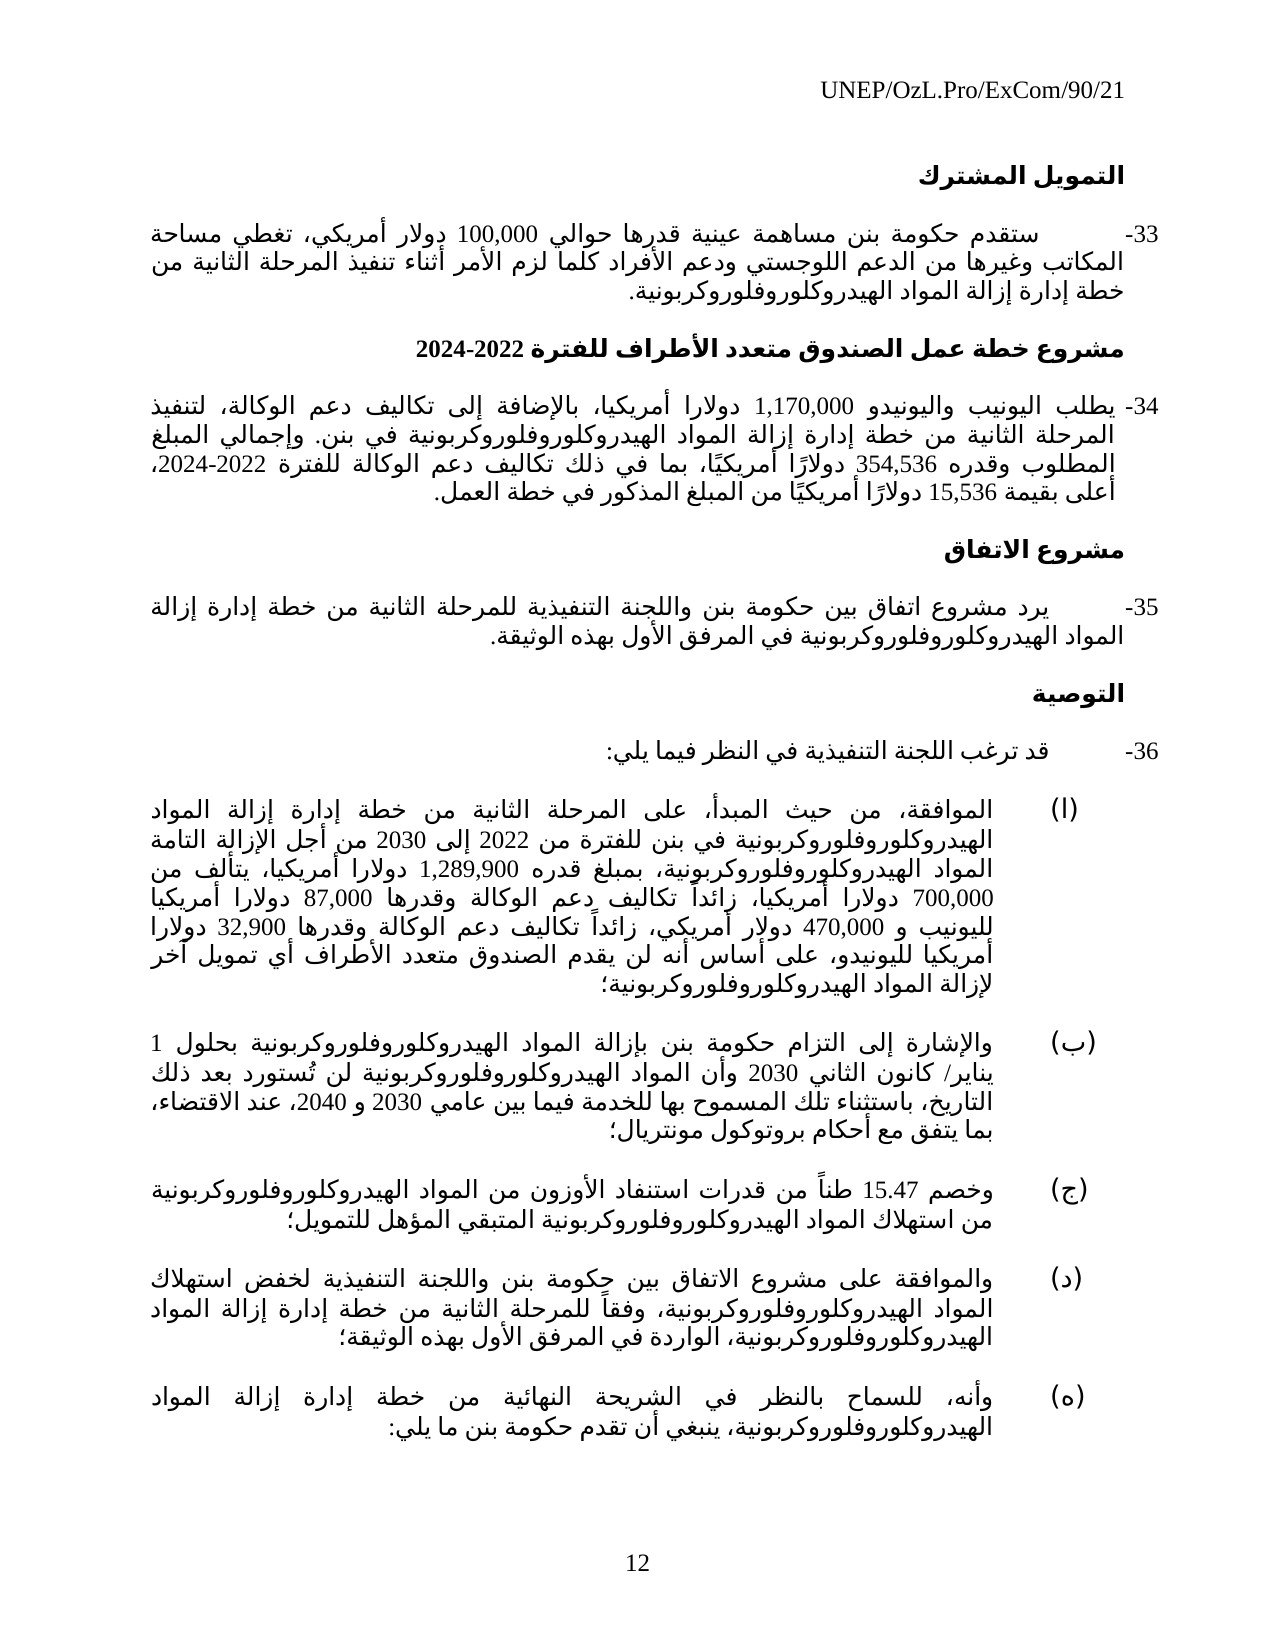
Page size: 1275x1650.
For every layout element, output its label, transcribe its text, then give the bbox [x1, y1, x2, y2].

list يرد مشروع اتفاق بين حكومة بنن واللجنة التنفيذية للمرحلة الثانية من خطة إدارة إزالة المواد الهيدروكلوروفلوروكربونية في المرفق الأول بهذه الوثيقة. [150, 592, 1125, 650]
text مشروع الاتفاق [150, 535, 1125, 564]
text التمويل المشترك [150, 161, 1125, 190]
list الموافقة، من حيث المبدأ، على المرحلة الثانية من خطة إدارة إزالة المواد الهيدروكلوروفلوروكربونية في بنن للفترة من 2022 إلى 2030 من أجل الإزالة التامة المواد الهيدروكلوروفلوروكربونية، بمبلغ قدره 1,289,900 دولارا أمريكيا، يتألف من 700,000 دولارا أمريكيا، زائداً تكاليف دعم الوكالة وقدرها 87,000 دولارا أمريكيا لليونيب و 470,000 دولار أمريكي، زائداً تكاليف دعم الوكالة وقدرها 32,900 دولارا أمريكيا لليونيدو، على أساس أنه لن يقدم الصندوق متعدد الأطراف أي تمويل آخر لإزالة المواد الهيدروكلوروفلوروكربونية؛ [150, 794, 1050, 998]
list والموافقة على مشروع الاتفاق بين حكومة بنن واللجنة التنفيذية لخفض استهلاك المواد الهيدروكلوروفلوروكربونية، وفقاً للمرحلة الثانية من خطة إدارة إزالة المواد الهيدروكلوروفلوروكربونية، الواردة في المرفق الأول بهذه الوثيقة؛ [150, 1262, 1050, 1351]
list يطلب اليونيب واليونيدو 1,170,000 دولارا أمريكيا، بالإضافة إلى تكاليف دعم الوكالة، لتنفيذ المرحلة الثانية من خطة إدارة إزالة المواد الهيدروكلوروفلوروكربونية في بنن. وإجمالي المبلغ المطلوب وقدره 354,536 دولارًا أمريكيًا، بما في ذلك تكاليف دعم الوكالة للفترة 2022-2024، أعلى بقيمة 15,536 دولارًا أمريكيًا من المبلغ المذكور في خطة العمل. [150, 391, 1125, 506]
list قد ترغب اللجنة التنفيذية في النظر فيما يلي: [150, 736, 1125, 765]
text التوصية [150, 679, 1125, 707]
list وأنه، للسماح بالنظر في الشريحة النهائية من خطة إدارة إزالة المواد الهيدروكلوروفلوروكربونية، ينبغي أن تقدم حكومة بنن ما يلي: [150, 1380, 1050, 1440]
list والإشارة إلى التزام حكومة بنن بإزالة المواد الهيدروكلوروفلوروكربونية بحلول 1 يناير/ كانون الثاني 2030 وأن المواد الهيدروكلوروفلوروكربونية لن تُستورد بعد ذلك التاريخ، باستثناء تلك المسموح بها للخدمة فيما بين عامي 2030 و 2040، عند الاقتضاء، بما يتفق مع أحكام بروتوكول مونتريال؛ [150, 1027, 1050, 1144]
list ستقدم حكومة بنن مساهمة عينية قدرها حوالي 100,000 دولار أمريكي، تغطي مساحة المكاتب وغيرها من الدعم اللوجستي ودعم الأفراد كلما لزم الأمر أثناء تنفيذ المرحلة الثانية من خطة إدارة إزالة المواد الهيدروكلوروفلوروكربونية. [150, 219, 1125, 305]
list وخصم 15.47 طناً من قدرات استنفاد الأوزون من المواد الهيدروكلوروفلوروكربونية من استهلاك المواد الهيدروكلوروفلوروكربونية المتبقي المؤهل للتمويل؛ [150, 1173, 1050, 1233]
text مشروع خطة عمل الصندوق متعدد الأطراف للفترة 2022-2024 [150, 334, 1125, 362]
